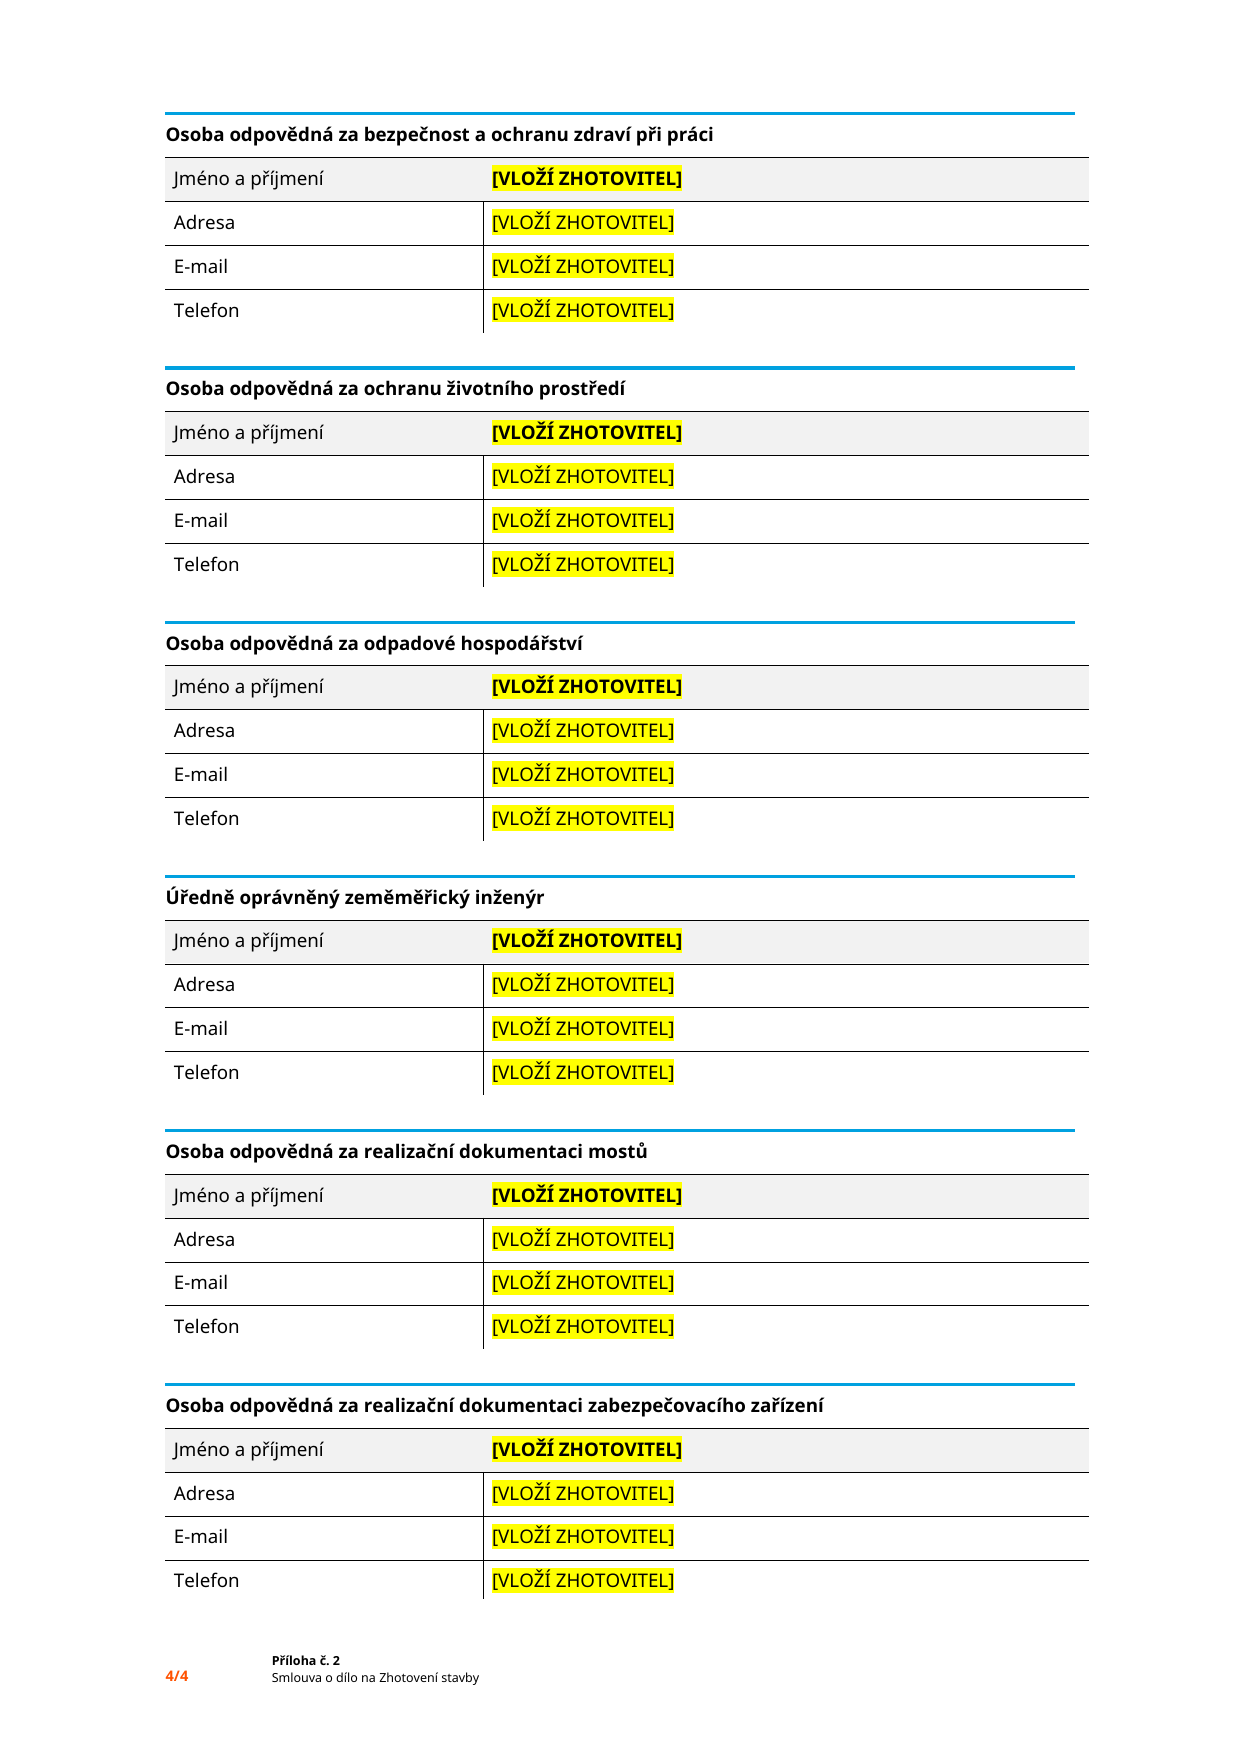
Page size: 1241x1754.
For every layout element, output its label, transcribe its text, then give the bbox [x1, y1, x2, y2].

table_cell E-mail [165, 754, 483, 797]
table_cell [VLOŽÍ ZHOTOVITEL] [484, 1263, 1089, 1305]
table_cell [VLOŽÍ ZHOTOVITEL] [484, 1008, 1089, 1051]
table_cell Adresa [165, 456, 483, 499]
table_cell Telefon [165, 290, 483, 332]
table_cell [VLOŽÍ ZHOTOVITEL] [484, 456, 1089, 499]
table_cell [VLOŽÍ ZHOTOVITEL] [484, 1473, 1089, 1516]
table_cell [VLOŽÍ ZHOTOVITEL] [484, 1517, 1089, 1559]
table_header [VLOŽÍ ZHOTOVITEL] [484, 921, 1089, 963]
table_header [VLOŽÍ ZHOTOVITEL] [484, 158, 1089, 201]
table_cell Telefon [165, 798, 483, 841]
table_cell E-mail [165, 1517, 483, 1559]
table_cell E-mail [165, 1008, 483, 1051]
table_header Jméno a příjmení [165, 921, 484, 963]
table_cell [VLOŽÍ ZHOTOVITEL] [484, 1561, 1089, 1599]
table_cell [VLOŽÍ ZHOTOVITEL] [484, 544, 1089, 587]
table_cell [VLOŽÍ ZHOTOVITEL] [484, 1306, 1089, 1349]
text Osoba odpovědná za realizační dokumentaci zabezpečovacího zařízení [165, 1386, 1075, 1418]
table_header Jméno a příjmení [165, 412, 484, 455]
text Osoba odpovědná za ochranu životního prostředí [165, 370, 1075, 401]
table_cell [VLOŽÍ ZHOTOVITEL] [484, 246, 1089, 289]
table_cell [VLOŽÍ ZHOTOVITEL] [484, 500, 1089, 543]
table_cell [VLOŽÍ ZHOTOVITEL] [484, 798, 1089, 841]
table_cell [VLOŽÍ ZHOTOVITEL] [484, 965, 1089, 1007]
table_cell E-mail [165, 1263, 483, 1305]
table_cell [VLOŽÍ ZHOTOVITEL] [484, 754, 1089, 797]
table_header [VLOŽÍ ZHOTOVITEL] [484, 412, 1089, 455]
table_cell [VLOŽÍ ZHOTOVITEL] [484, 710, 1089, 753]
text Úředně oprávněný zeměměřický inženýr [165, 878, 1075, 909]
table_header Jméno a příjmení [165, 666, 484, 709]
text Osoba odpovědná za odpadové hospodářství [165, 624, 1075, 655]
table_cell Adresa [165, 1219, 483, 1261]
table_header Jméno a příjmení [165, 1175, 484, 1218]
table_cell E-mail [165, 500, 483, 543]
table_cell [VLOŽÍ ZHOTOVITEL] [484, 202, 1089, 245]
table_cell Adresa [165, 710, 483, 753]
table_cell E-mail [165, 246, 483, 289]
table_cell Telefon [165, 1052, 483, 1095]
table_header [VLOŽÍ ZHOTOVITEL] [484, 666, 1089, 709]
text Osoba odpovědná za realizační dokumentaci mostů [165, 1132, 1075, 1164]
table_cell Adresa [165, 202, 483, 245]
table_header Jméno a příjmení [165, 158, 484, 201]
table_cell [VLOŽÍ ZHOTOVITEL] [484, 1052, 1089, 1095]
table_cell Adresa [165, 965, 483, 1007]
table_cell Adresa [165, 1473, 483, 1516]
table_cell Telefon [165, 1306, 483, 1349]
table_header [VLOŽÍ ZHOTOVITEL] [484, 1429, 1089, 1472]
table_header Jméno a příjmení [165, 1429, 484, 1472]
table_cell [VLOŽÍ ZHOTOVITEL] [484, 1219, 1089, 1261]
table_cell Telefon [165, 1561, 483, 1599]
table_header [VLOŽÍ ZHOTOVITEL] [484, 1175, 1089, 1218]
table_cell Telefon [165, 544, 483, 587]
table_cell [VLOŽÍ ZHOTOVITEL] [484, 290, 1089, 332]
text Osoba odpovědná za bezpečnost a ochranu zdraví při práci [165, 115, 1075, 147]
